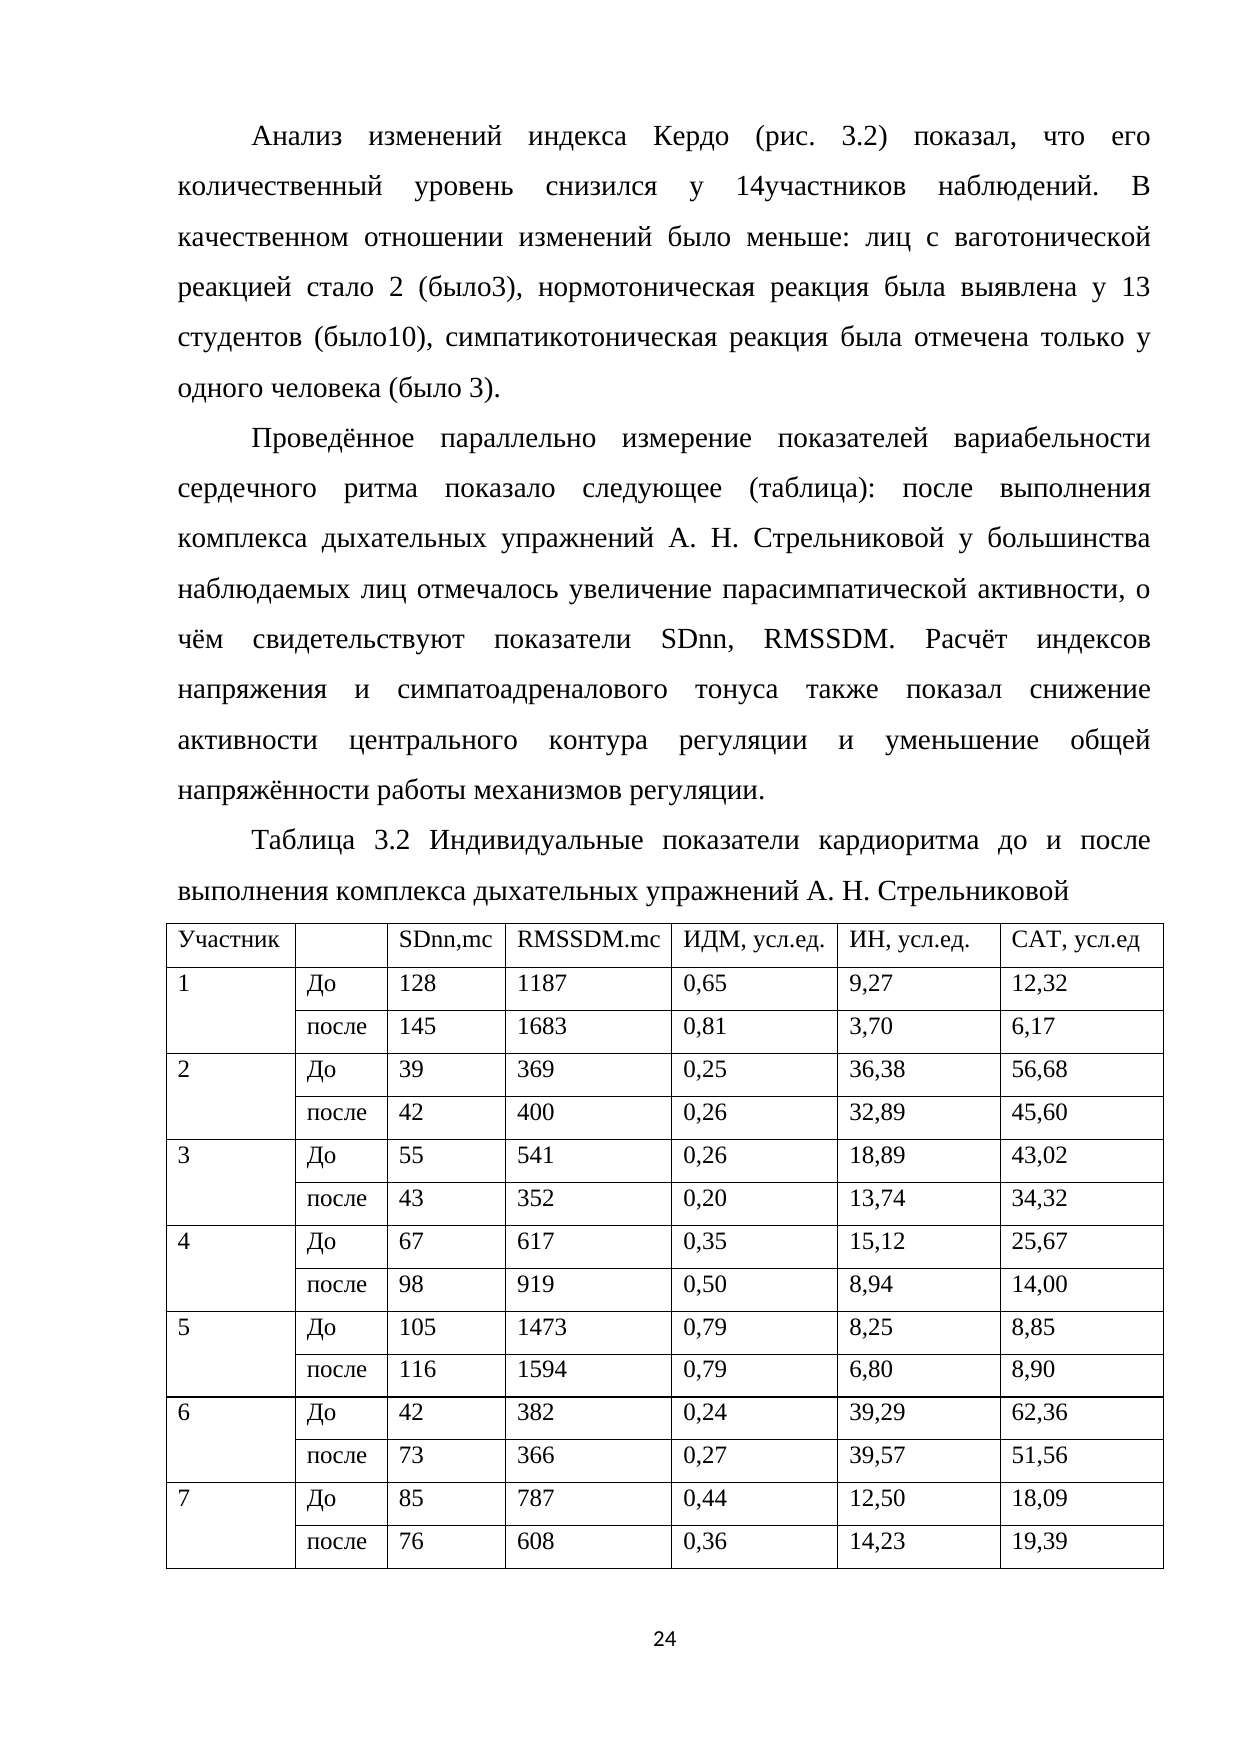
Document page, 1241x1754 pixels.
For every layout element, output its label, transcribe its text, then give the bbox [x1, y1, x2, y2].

table_cell До [296, 1140, 387, 1182]
table_cell после [296, 1011, 387, 1053]
table_cell 14,00 [1001, 1269, 1163, 1311]
table_cell 1683 [506, 1011, 671, 1053]
table_header SDnn,mc [388, 924, 505, 967]
table_cell 45,60 [1001, 1097, 1163, 1139]
table_cell 18,09 [1001, 1483, 1163, 1525]
table_cell 0,35 [672, 1226, 837, 1268]
table_cell после [296, 1440, 387, 1482]
table_cell 85 [388, 1483, 505, 1525]
table_cell 0,20 [672, 1183, 837, 1225]
table_cell 1 [167, 968, 295, 1053]
table_cell 352 [506, 1183, 671, 1225]
table_cell 400 [506, 1097, 671, 1139]
table_cell 55 [388, 1140, 505, 1182]
table_cell 7 [167, 1483, 295, 1568]
table_cell До [296, 1226, 387, 1268]
table_cell 1473 [506, 1312, 671, 1353]
table_cell 3,70 [838, 1011, 1000, 1053]
table_header Участник [167, 924, 295, 967]
table_cell 39,57 [838, 1440, 1000, 1482]
table_cell 6 [167, 1398, 295, 1482]
table_cell после [296, 1526, 387, 1568]
table_cell До [296, 1312, 387, 1353]
table_cell 5 [167, 1312, 295, 1396]
table_cell 39 [388, 1054, 505, 1096]
table_cell 116 [388, 1355, 505, 1396]
table_cell 62,36 [1001, 1398, 1163, 1439]
table_cell 105 [388, 1312, 505, 1353]
table_cell 541 [506, 1140, 671, 1182]
table_cell 36,38 [838, 1054, 1000, 1096]
table_cell 0,79 [672, 1312, 837, 1353]
table_cell 128 [388, 968, 505, 1010]
table_cell 13,74 [838, 1183, 1000, 1225]
table_cell 0,24 [672, 1398, 837, 1439]
text Проведённое параллельно измерение показателей вариабельности сердечного ритма показало следующее (таблица): после выполнения комплекса дыхательных упражнений А. Н. Стрельниковой у большинства наблюдаемых лиц отмечалось увеличение парасимпатической активности, о чём свидетельствуют показатели SDnn, RMSSDM. Расчёт индексов напряжения и симпатоадреналового тонуса также показал снижение активности центрального контура регуляции и уменьшение общей напряжённости работы механизмов регуляции. [177, 420, 1152, 806]
table_cell 0,65 [672, 968, 837, 1010]
table_cell 0,26 [672, 1097, 837, 1139]
table_cell после [296, 1269, 387, 1311]
table_cell 0,81 [672, 1011, 837, 1053]
table_cell 43 [388, 1183, 505, 1225]
table_header [296, 924, 387, 967]
table_cell 12,50 [838, 1483, 1000, 1525]
table_header ИДМ, усл.ед. [672, 924, 837, 967]
table_cell 1187 [506, 968, 671, 1010]
table_cell 145 [388, 1011, 505, 1053]
table_header САТ, усл.ед [1001, 924, 1163, 967]
table_cell 67 [388, 1226, 505, 1268]
table_cell 42 [388, 1398, 505, 1439]
table_cell 8,94 [838, 1269, 1000, 1311]
table_cell 8,85 [1001, 1312, 1163, 1353]
table_cell 32,89 [838, 1097, 1000, 1139]
table_cell 9,27 [838, 968, 1000, 1010]
table_cell До [296, 1483, 387, 1525]
table_cell 42 [388, 1097, 505, 1139]
table_cell 6,80 [838, 1355, 1000, 1396]
table_cell 39,29 [838, 1398, 1000, 1439]
table_cell 787 [506, 1483, 671, 1525]
table_cell 2 [167, 1054, 295, 1139]
table_cell 617 [506, 1226, 671, 1268]
table_cell 382 [506, 1398, 671, 1439]
table_cell 3 [167, 1140, 295, 1225]
table_cell До [296, 1398, 387, 1439]
table_cell 34,32 [1001, 1183, 1163, 1225]
table_cell 43,02 [1001, 1140, 1163, 1182]
table_cell До [296, 1054, 387, 1096]
table_header ИН, усл.ед. [838, 924, 1000, 967]
table_cell 51,56 [1001, 1440, 1163, 1482]
table_cell 0,27 [672, 1440, 837, 1482]
table_cell 0,79 [672, 1355, 837, 1396]
table_cell 0,36 [672, 1526, 837, 1568]
table_cell после [296, 1355, 387, 1396]
table_cell 25,67 [1001, 1226, 1163, 1268]
table_header RMSSDM.mc [506, 924, 671, 967]
table_cell 366 [506, 1440, 671, 1482]
table_cell 19,39 [1001, 1526, 1163, 1568]
table_cell 608 [506, 1526, 671, 1568]
table_cell 15,12 [838, 1226, 1000, 1268]
table_cell 8,90 [1001, 1355, 1163, 1396]
table_cell 1594 [506, 1355, 671, 1396]
text Таблица 3.2 Индивидуальные показатели кардиоритма до и после выполнения комплекса дыхательных упражнений А. Н. Стрельниковой [177, 822, 1152, 906]
table_cell после [296, 1097, 387, 1139]
table_cell 6,17 [1001, 1011, 1163, 1053]
table_cell 369 [506, 1054, 671, 1096]
table_cell 919 [506, 1269, 671, 1311]
table_cell 14,23 [838, 1526, 1000, 1568]
table_cell 73 [388, 1440, 505, 1482]
text Анализ изменений индекса Кердо (рис. 3.2) показал, что его количественный уровень снизился у 14участников наблюдений. В качественном отношении изменений было меньше: лиц с ваготонической реакцией стало 2 (было3), нормотоническая реакция была выявлена у 13 студентов (было10), симпатикотоническая реакция была отмечена только у одного человека (было 3). [177, 118, 1152, 403]
table_cell 12,32 [1001, 968, 1163, 1010]
table_cell 18,89 [838, 1140, 1000, 1182]
table_cell 4 [167, 1226, 295, 1311]
table_cell До [296, 968, 387, 1010]
table_cell 8,25 [838, 1312, 1000, 1353]
table_cell 56,68 [1001, 1054, 1163, 1096]
table_cell 0,26 [672, 1140, 837, 1182]
table_cell 76 [388, 1526, 505, 1568]
table_cell после [296, 1183, 387, 1225]
table_cell 0,25 [672, 1054, 837, 1096]
table_cell 0,50 [672, 1269, 837, 1311]
table_cell 98 [388, 1269, 505, 1311]
table_cell 0,44 [672, 1483, 837, 1525]
